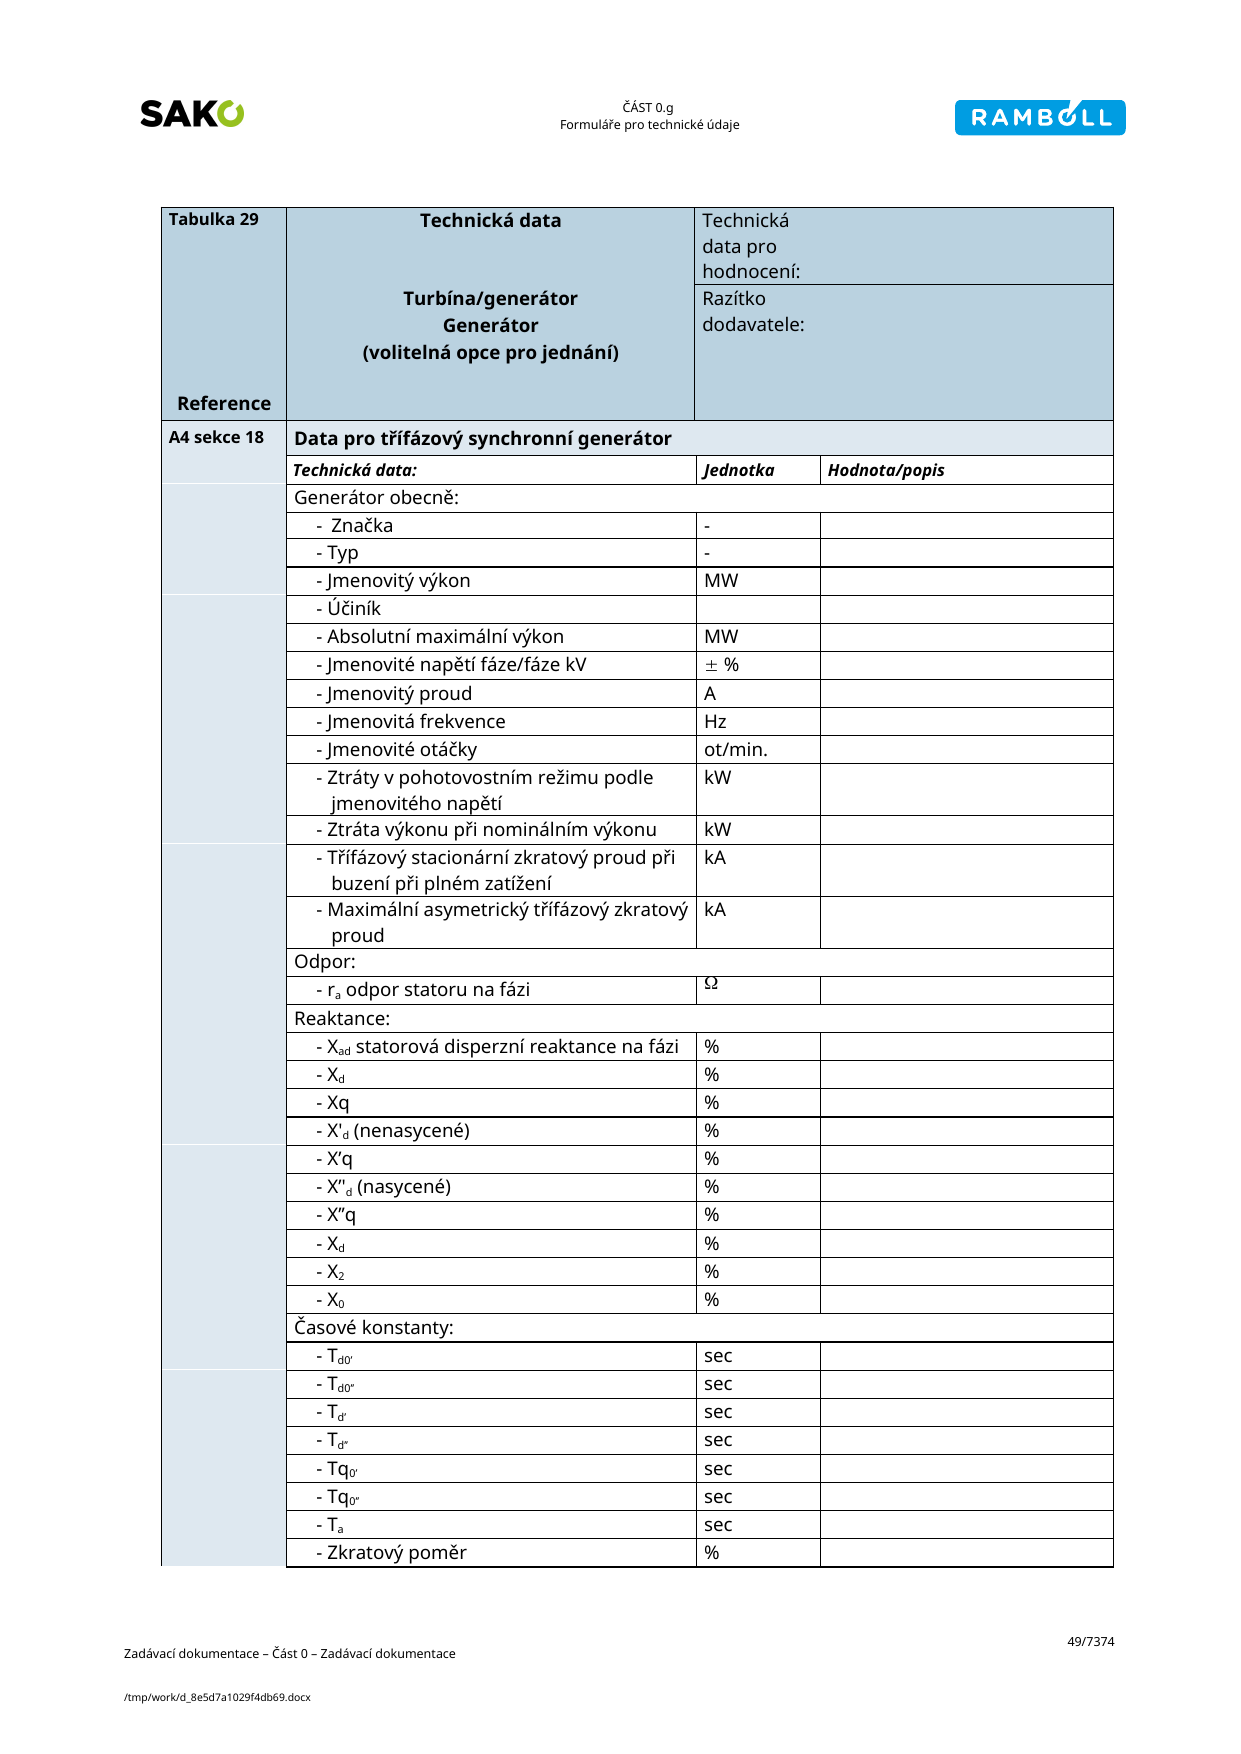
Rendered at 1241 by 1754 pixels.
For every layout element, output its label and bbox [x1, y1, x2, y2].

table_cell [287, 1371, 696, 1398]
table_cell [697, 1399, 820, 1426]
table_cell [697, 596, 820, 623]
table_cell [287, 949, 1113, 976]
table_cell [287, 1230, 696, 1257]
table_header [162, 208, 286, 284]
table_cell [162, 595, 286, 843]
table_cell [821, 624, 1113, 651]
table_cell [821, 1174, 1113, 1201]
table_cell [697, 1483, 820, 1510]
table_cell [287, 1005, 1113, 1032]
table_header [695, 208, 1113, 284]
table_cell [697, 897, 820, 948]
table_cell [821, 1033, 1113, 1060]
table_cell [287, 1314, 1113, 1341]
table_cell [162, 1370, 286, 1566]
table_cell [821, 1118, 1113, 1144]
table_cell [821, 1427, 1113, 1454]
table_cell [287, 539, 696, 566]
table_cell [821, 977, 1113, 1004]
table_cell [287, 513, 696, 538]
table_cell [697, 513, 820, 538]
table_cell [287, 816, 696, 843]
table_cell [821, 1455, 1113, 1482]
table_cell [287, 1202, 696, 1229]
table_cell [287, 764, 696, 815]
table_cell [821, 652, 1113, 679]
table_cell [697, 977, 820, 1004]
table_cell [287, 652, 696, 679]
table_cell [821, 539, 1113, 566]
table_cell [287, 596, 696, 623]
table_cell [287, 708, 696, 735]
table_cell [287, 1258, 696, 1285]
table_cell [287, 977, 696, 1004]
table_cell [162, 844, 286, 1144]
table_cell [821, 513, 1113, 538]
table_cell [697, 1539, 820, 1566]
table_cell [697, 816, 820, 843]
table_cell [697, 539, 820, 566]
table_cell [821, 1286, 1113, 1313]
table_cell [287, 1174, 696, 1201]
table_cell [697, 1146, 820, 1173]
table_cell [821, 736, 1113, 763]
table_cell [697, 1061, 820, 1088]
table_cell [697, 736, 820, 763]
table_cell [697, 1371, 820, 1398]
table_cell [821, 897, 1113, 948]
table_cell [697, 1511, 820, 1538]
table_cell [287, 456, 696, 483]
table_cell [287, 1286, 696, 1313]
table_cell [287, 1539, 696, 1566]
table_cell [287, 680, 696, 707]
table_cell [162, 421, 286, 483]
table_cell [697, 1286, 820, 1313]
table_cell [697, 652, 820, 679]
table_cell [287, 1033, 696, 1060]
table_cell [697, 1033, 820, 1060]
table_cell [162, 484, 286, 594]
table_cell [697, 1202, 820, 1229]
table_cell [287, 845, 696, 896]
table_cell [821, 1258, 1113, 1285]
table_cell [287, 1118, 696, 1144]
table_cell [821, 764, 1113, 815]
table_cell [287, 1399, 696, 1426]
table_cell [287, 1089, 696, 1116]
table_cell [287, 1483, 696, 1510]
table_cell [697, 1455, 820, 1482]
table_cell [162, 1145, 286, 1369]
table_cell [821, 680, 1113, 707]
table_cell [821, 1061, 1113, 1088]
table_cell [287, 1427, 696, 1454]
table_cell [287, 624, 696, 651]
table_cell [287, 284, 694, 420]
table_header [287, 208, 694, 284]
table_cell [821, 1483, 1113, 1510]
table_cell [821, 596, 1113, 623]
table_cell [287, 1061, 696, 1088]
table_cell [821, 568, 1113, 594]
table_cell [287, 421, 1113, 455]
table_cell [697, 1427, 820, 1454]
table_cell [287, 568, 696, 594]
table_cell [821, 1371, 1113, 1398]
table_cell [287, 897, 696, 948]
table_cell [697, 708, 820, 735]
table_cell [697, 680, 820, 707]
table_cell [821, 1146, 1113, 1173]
picture [140, 100, 244, 127]
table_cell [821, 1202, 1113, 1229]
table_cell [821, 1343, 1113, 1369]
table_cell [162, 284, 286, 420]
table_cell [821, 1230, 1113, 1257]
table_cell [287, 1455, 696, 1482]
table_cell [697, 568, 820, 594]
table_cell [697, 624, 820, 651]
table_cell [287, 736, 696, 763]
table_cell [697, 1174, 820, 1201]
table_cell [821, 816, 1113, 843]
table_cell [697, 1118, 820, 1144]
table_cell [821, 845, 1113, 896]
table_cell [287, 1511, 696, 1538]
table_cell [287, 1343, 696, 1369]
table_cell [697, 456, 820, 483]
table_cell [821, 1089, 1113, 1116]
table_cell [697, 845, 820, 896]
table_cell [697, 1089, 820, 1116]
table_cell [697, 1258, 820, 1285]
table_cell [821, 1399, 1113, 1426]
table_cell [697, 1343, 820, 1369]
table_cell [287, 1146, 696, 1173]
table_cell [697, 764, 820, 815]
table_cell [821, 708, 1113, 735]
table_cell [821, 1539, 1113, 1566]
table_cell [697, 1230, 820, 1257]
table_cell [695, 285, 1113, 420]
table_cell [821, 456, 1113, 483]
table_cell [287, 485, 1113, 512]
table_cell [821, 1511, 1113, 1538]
